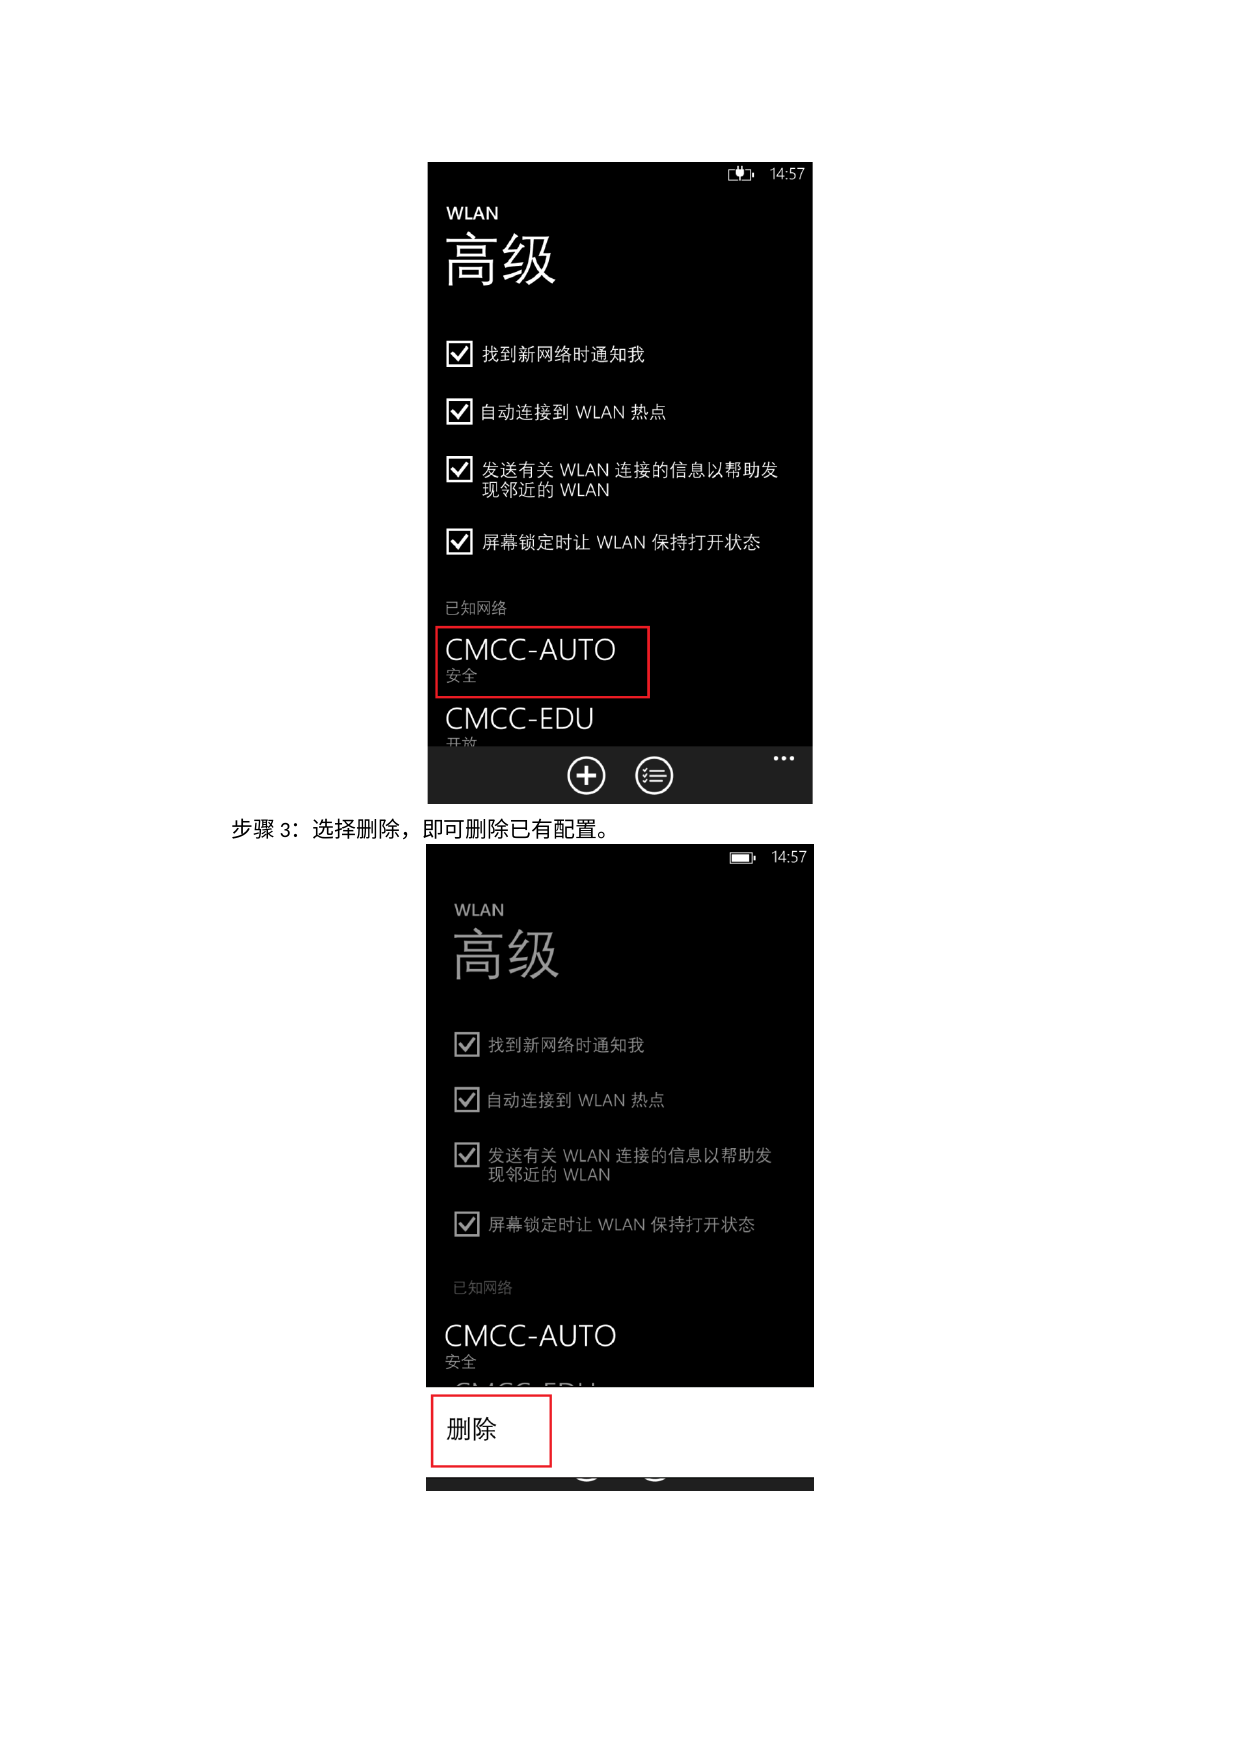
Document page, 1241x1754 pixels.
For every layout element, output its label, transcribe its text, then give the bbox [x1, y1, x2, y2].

list 步骤3：选择删除，即可删除已有配置。 [187, 812, 1053, 844]
picture [426, 844, 814, 1491]
picture [427, 162, 813, 804]
